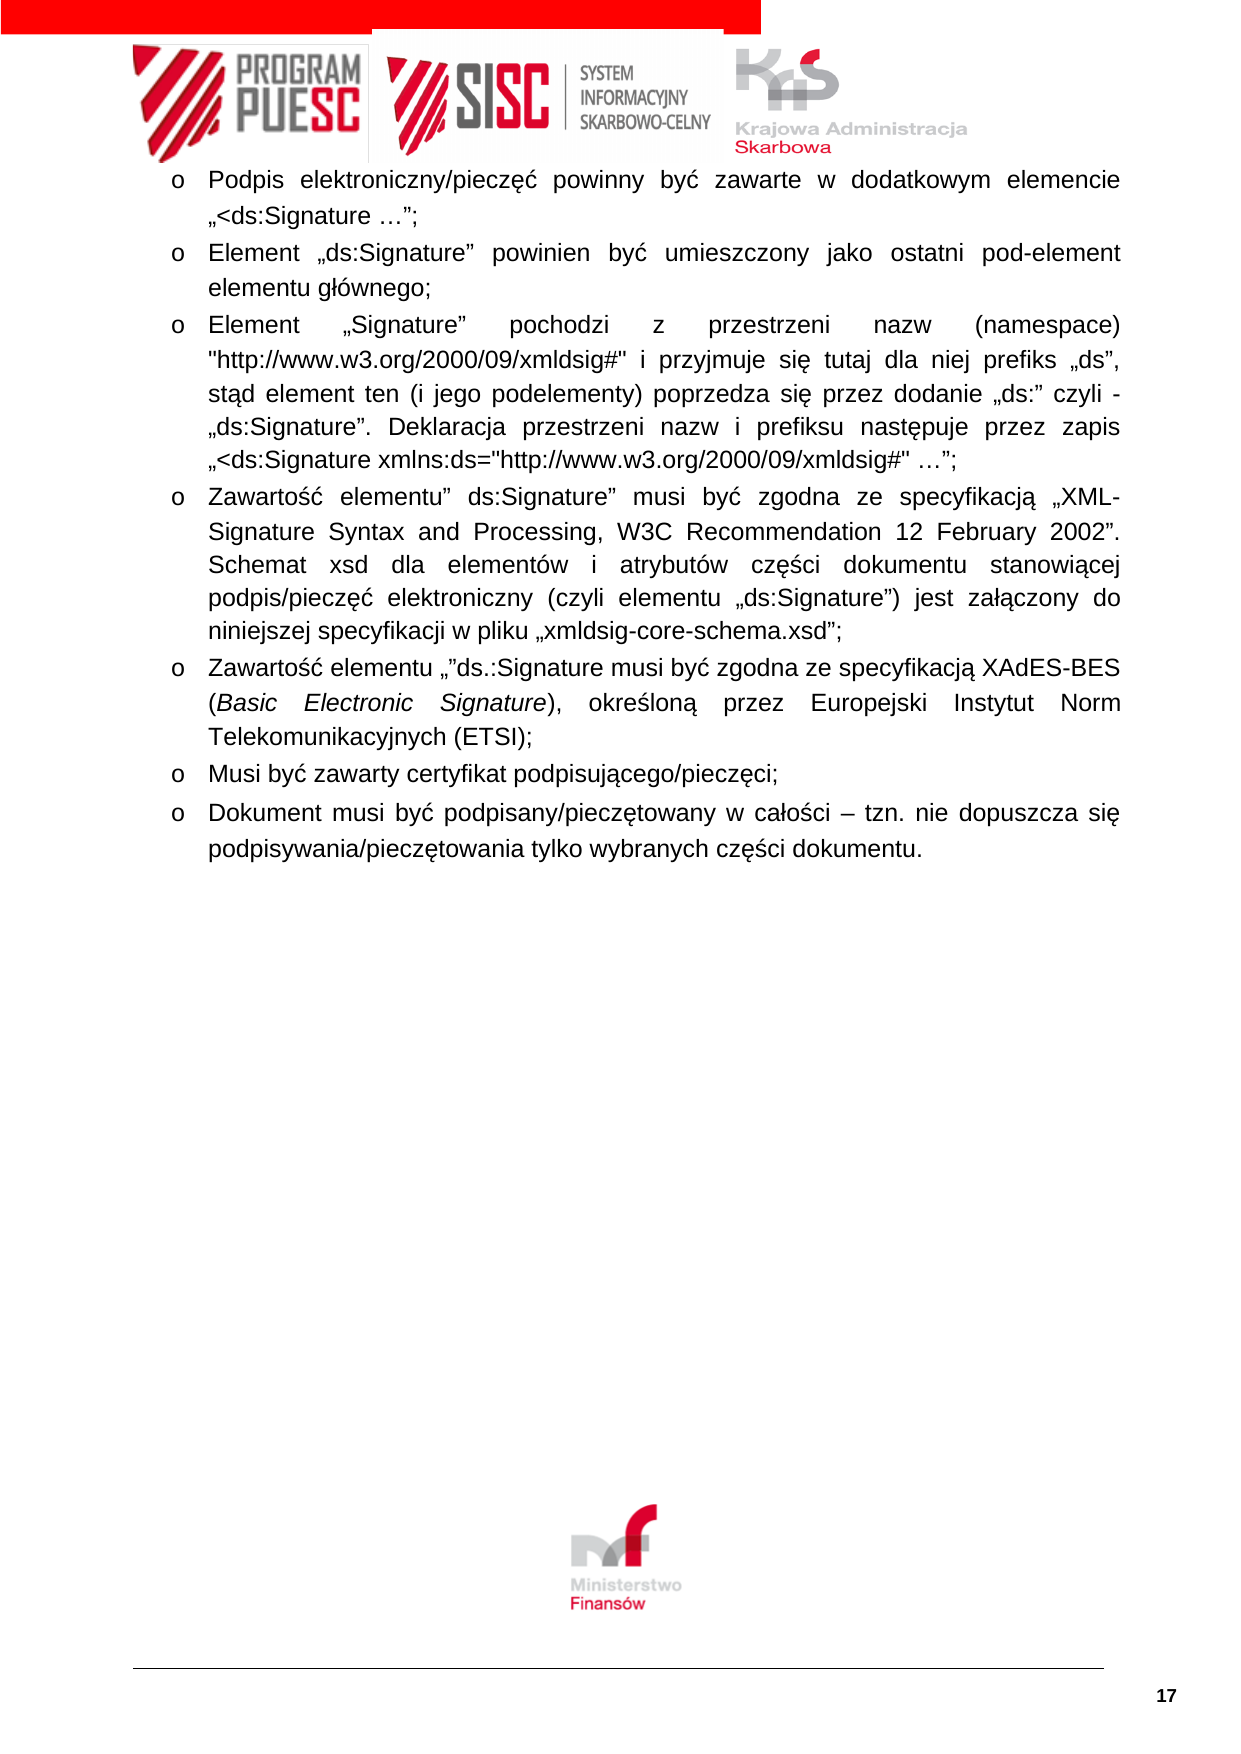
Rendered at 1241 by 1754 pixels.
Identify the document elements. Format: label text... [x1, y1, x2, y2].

list Zawartość elementu „”ds.:Signature musi być zgodna ze specyfikacją XAdES-BES (Basic Electronic Signature), określoną przez Europejski Instytut Norm Telekomunikacyjnych (ETSI); [170, 653, 1122, 750]
picture [558, 1501, 698, 1623]
list Dokument musi być podpisany/pieczętowany w całości – tzn. nie dopuszcza się podpisywania/pieczętowania tylko wybranych części dokumentu. [170, 798, 1122, 862]
list Musi być zawarty certyfikat podpisującego/pieczęci; [170, 759, 1122, 789]
list Element „ds:Signature” powinien być umieszczony jako ostatni pod-element elementu głównego; [170, 238, 1122, 302]
list Element „Signature” pochodzi z przestrzeni nazw (namespace) "http://www.w3.org/2000/09/xmldsig#" i przyjmuje się tutaj dla niej prefiks „ds”, stąd element ten (i jego podelementy) poprzedza się przez dodanie „ds:” czyli - „ds:Signature”. Deklaracja przestrzeni nazw i prefiksu następuje przez zapis „<ds:Signature xmlns:ds="http://www.w3.org/2000/09/xmldsig#" …”; [170, 310, 1122, 473]
list Podpis elektroniczny/pieczęć powinny być zawarte w dodatkowym elemencie „<ds:Signature …”; [170, 166, 1122, 229]
picture [132, 29, 977, 163]
list Zawartość elementu” ds:Signature” musi być zgodna ze specyfikacją „XML-Signature Syntax and Processing, W3C Recommendation 12 February 2002”. Schemat xsd dla elementów i atrybutów części dokumentu stanowiącej podpis/pieczęć elektroniczny (czyli elementu „ds:Signature”) jest załączony do niniejszej specyfikacji w pliku „xmldsig-core-schema.xsd”; [170, 482, 1122, 645]
